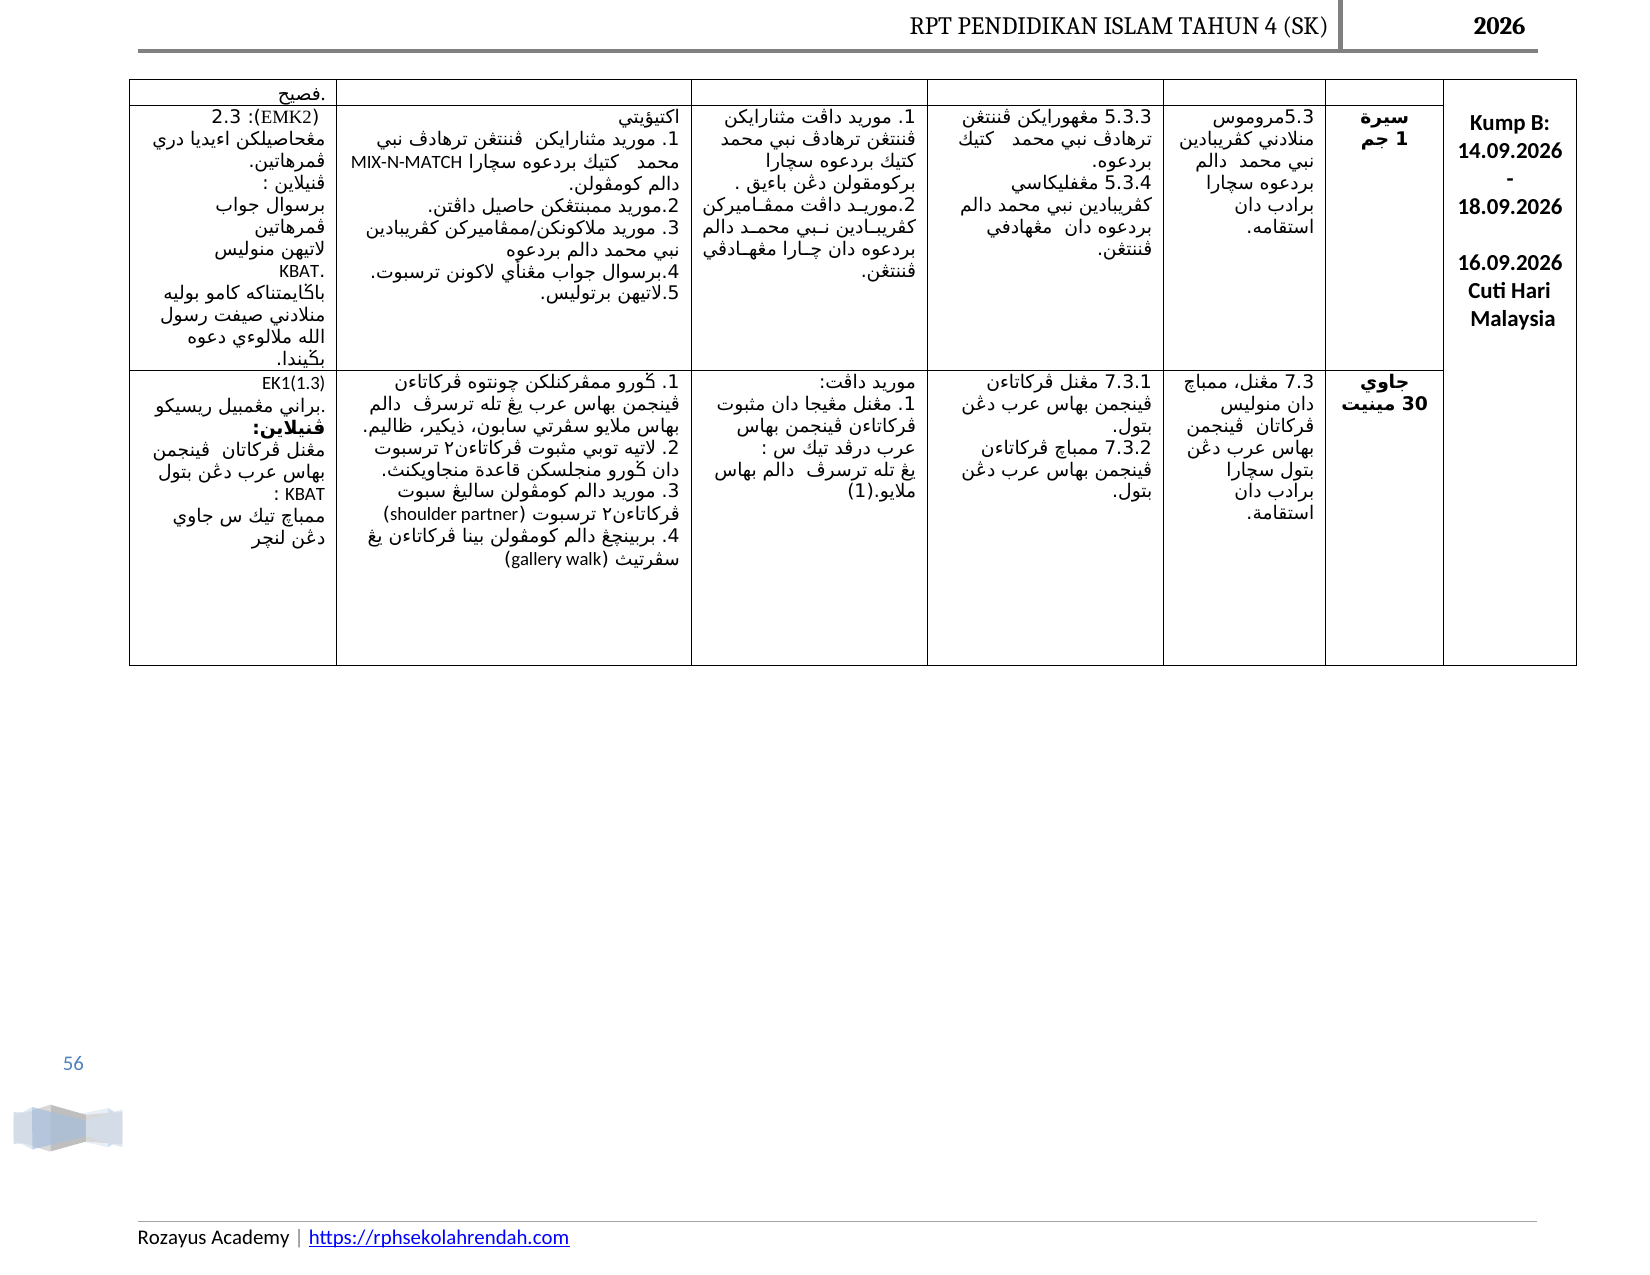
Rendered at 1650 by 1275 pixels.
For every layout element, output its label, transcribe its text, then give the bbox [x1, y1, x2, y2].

table_cell 5.3.3 مڠهورايكن ڤننتڠن ترهادڤ نبي محمد كتيك بردعوه. 5.3.4 مڠفليكاسي كڤريبادين نبي محمد دالم بردعوه دان مڠهادفي ڤننتڠن. [928, 106, 1163, 370]
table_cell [692, 80, 927, 105]
table_cell 1. موريد داڤت مثنارايكن ڤننتڠن ترهادڤ نبي محمد كتيك بردعوه سچارا بركومقولن دڠن باءيق . 2.موريد داڤت ممڤاميركن كڤريبادين نبي محمد دالم بردعوه دان چارا مڠهادڤي ڤننتڠن. [692, 106, 927, 370]
table_cell جاوي 30 مينيت [1326, 371, 1443, 665]
table_cell اكتيؤيتي 1. موريد مثنارايكن ڤننتڠن ترهادڤ نبي محمد كتيك بردعوه سچارا MIX-N-MATCH دالم كومڤولن. 2.موريد ممبنتڠكن حاصيل داڤتن. 3. موريد ملاكونكن/ممڤاميركن كڤريبادين نبي محمد دالم بردعوه 4.برسوال جواب مڠنأي لاكونن ترسبوت. 5.لاتيهن برتوليس. [337, 106, 691, 370]
table_cell سيرة 1 جم [1326, 106, 1443, 370]
table_cell 1. ݢورو ممڤركنلكن چونتوه ڤركاتاءن ڤينجمن بهاس عرب يڠ تله ترسرڤ دالم بهاس ملايو سڤرتي سابون، ذيكير، ظاليم. 2. لاتيه توبي مثبوت ڤركاتاءن۲ ترسبوت دان ݢورو منجلسكن قاعدة منجاويكنث. 3. موريد دالم كومڤولن ساليڠ سبوت ڤركاتاءن۲ ترسبوت (shoulder partner) 4. بربينچڠ دالم كومڤولن بينا ڤركاتاءن يڠ سڤرتيث (gallery walk) [337, 371, 691, 665]
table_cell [130, 80, 336, 105]
table_cell (EMK2): 2.3 مڠحاصيلكن اءيديا دري ڤمرهاتين. ڤنيلاين : برسوال جواب ڤمرهاتين لاتيهن منوليس .KBAT باݢايمتناكه كامو بوليه منلادني صيفت رسول الله ملالوءي دعوه بݢيندا. [130, 106, 336, 370]
table_cell EK1(1.3) براني مڠمبيل ريسيكو. ڤنيلاين: مڠنل ڤركاتان ڤينجمن بهاس عرب دڠن بتول KBAT : ممباچ تيك س جاوي دڠن لنچر [130, 371, 336, 665]
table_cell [337, 80, 691, 105]
table_cell 7.3 مڠنل، ممباچ دان منوليس ڤركاتان ڤينجمن بهاس عرب دڠن بتول سچارا برادب دان استقامة. [1164, 371, 1325, 665]
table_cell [1164, 80, 1325, 105]
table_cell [928, 80, 1163, 105]
table_cell 7.3.1 مڠنل ڤركاتاءن ڤينجمن بهاس عرب دڠن بتول. 7.3.2 ممباچ ڤركاتاءن ڤينجمن بهاس عرب دڠن بتول. [928, 371, 1163, 665]
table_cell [1326, 80, 1443, 105]
table_cell 5.3مروموس منلادني كڤريبادين نبي محمد دالم بردعوه سچارا برادب دان استقامه. [1164, 106, 1325, 370]
table_cell موريد داڤت: 1. مڠنل مڠيجا دان مثبوت ڤركاتاءن ڤينجمن بهاس عرب درڤد تيك س : يڠ تله ترسرڤ دالم بهاس ملايو.(1) [692, 371, 927, 665]
